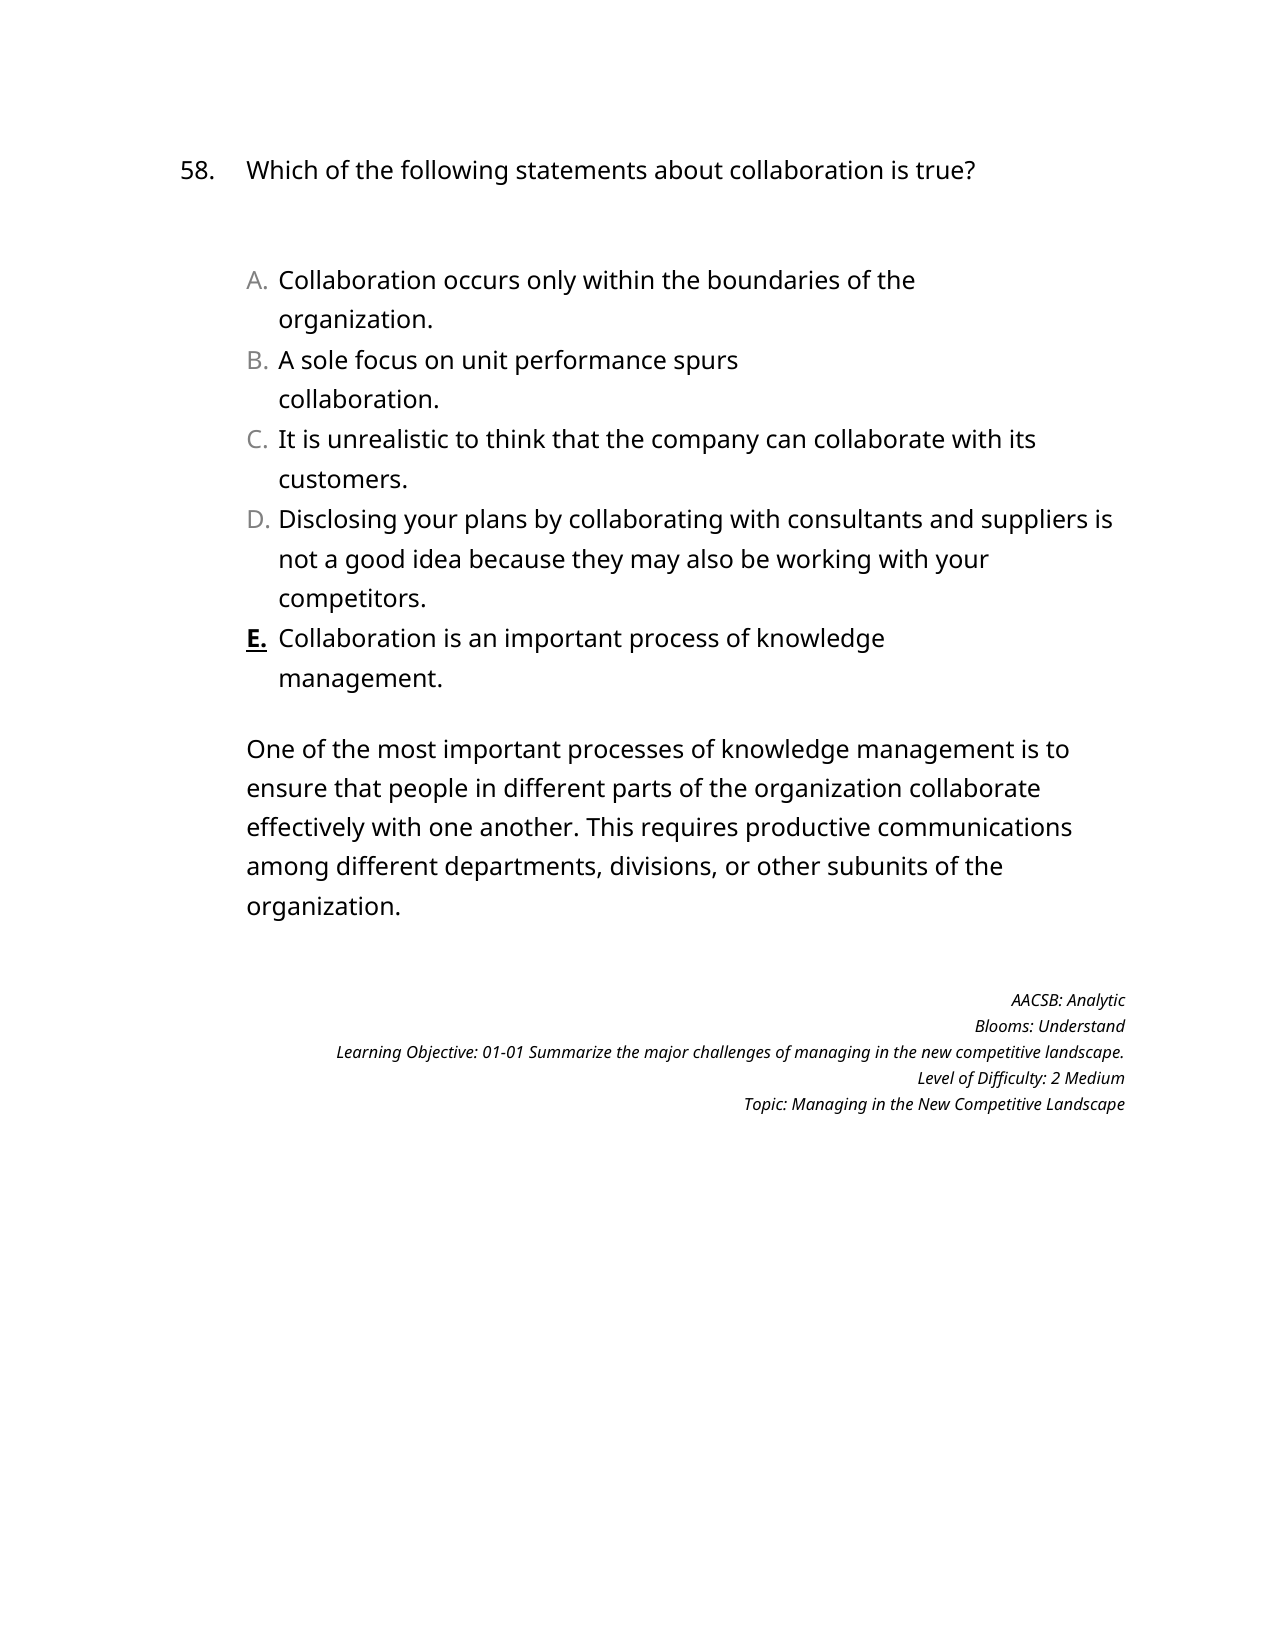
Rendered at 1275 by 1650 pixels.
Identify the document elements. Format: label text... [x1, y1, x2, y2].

table_header AACSB: Analytic Blooms: Understand Learning Objective: 01-01 Summarize the major challenges of managing in the new competitive landscape. Level of Difficulty: 2 Medium Topic: Managing in the New Competitive Landscape [180, 989, 1125, 1151]
table_header Which of the following statements about collaboration is true? One of the most important processes of knowledge management is to ensure that people in different parts of the organization collaborate effectively with one another. This requires productive communications among different departments, divisions, or other subunits of the organization. [246, 153, 1125, 959]
table_header 58. [180, 153, 246, 959]
